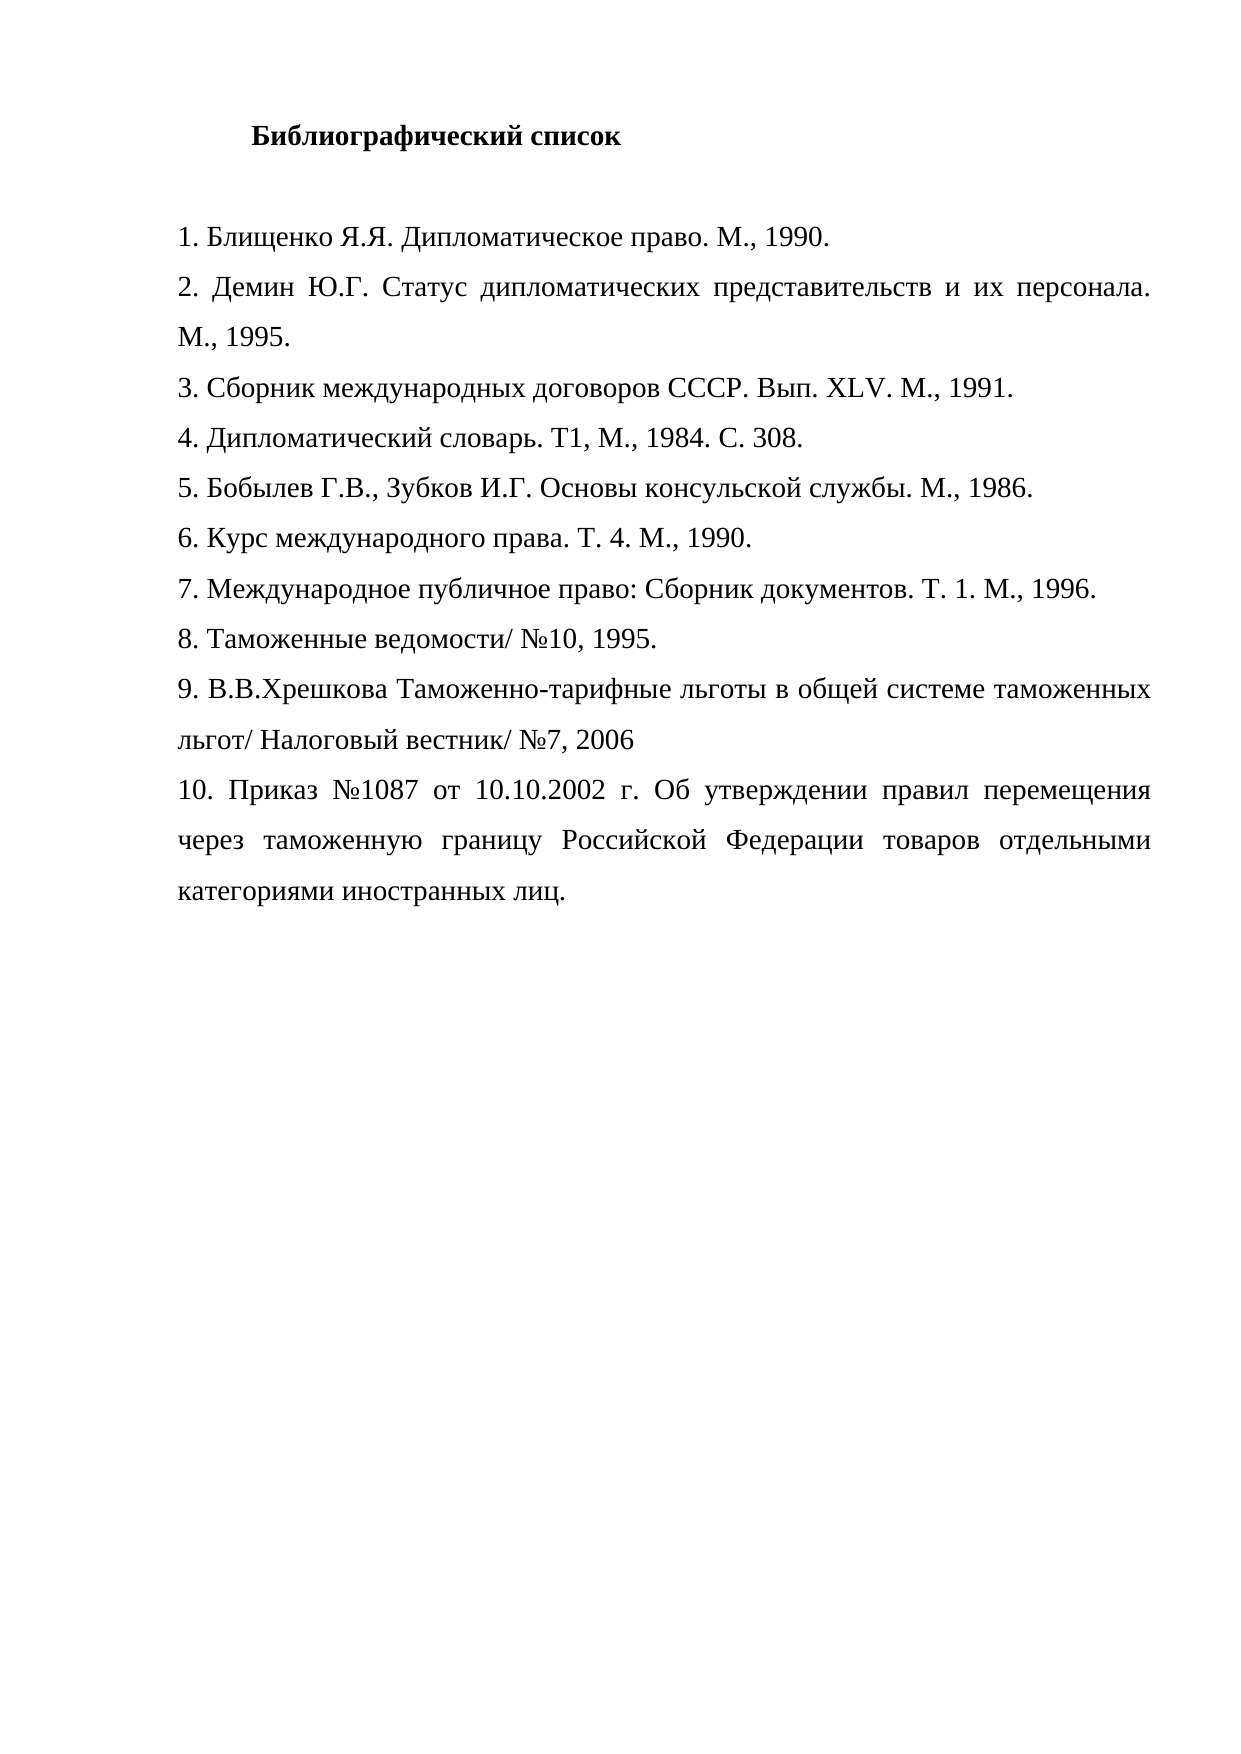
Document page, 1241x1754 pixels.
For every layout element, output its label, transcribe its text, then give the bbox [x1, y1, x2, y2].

text 4. Дипломатический словарь. Т1, M., 1984. С. 308. [177, 420, 1152, 453]
text 2. Демин Ю.Г. Статус дипломатических представительств и их персонала. М., 1995. [177, 269, 1152, 353]
text 5. Бобылев Г.В., Зубков И.Г. Основы консульской службы. М., 1986. [177, 470, 1152, 504]
text 9. В.В.Хрешкова Таможенно-тарифные льготы в общей системе таможенных льгот/ Налоговый вестник/ №7, 2006 [177, 672, 1152, 755]
text 7. Международное публичное право: Сборник документов. Т. 1. М., 1996. [177, 571, 1152, 604]
text 1. Блищенко Я.Я. Дипломатическое право. М., 1990. [177, 219, 1152, 252]
title 8. Таможенные ведомости/ №10, 1995. [177, 621, 1152, 655]
text Библиографический список [177, 118, 1152, 152]
text 3. Сборник международных договоров СССР. Вып. XLV. М., 1991. [177, 370, 1152, 403]
text 6. Курс международного права. Т. 4. М., 1990. [177, 521, 1152, 554]
title 10. Приказ №1087 от 10.10.2002 г. Об утверждении правил перемещения через таможенную границу Российской Федерации товаров отдельными категориями иностранных лиц. [177, 772, 1152, 906]
